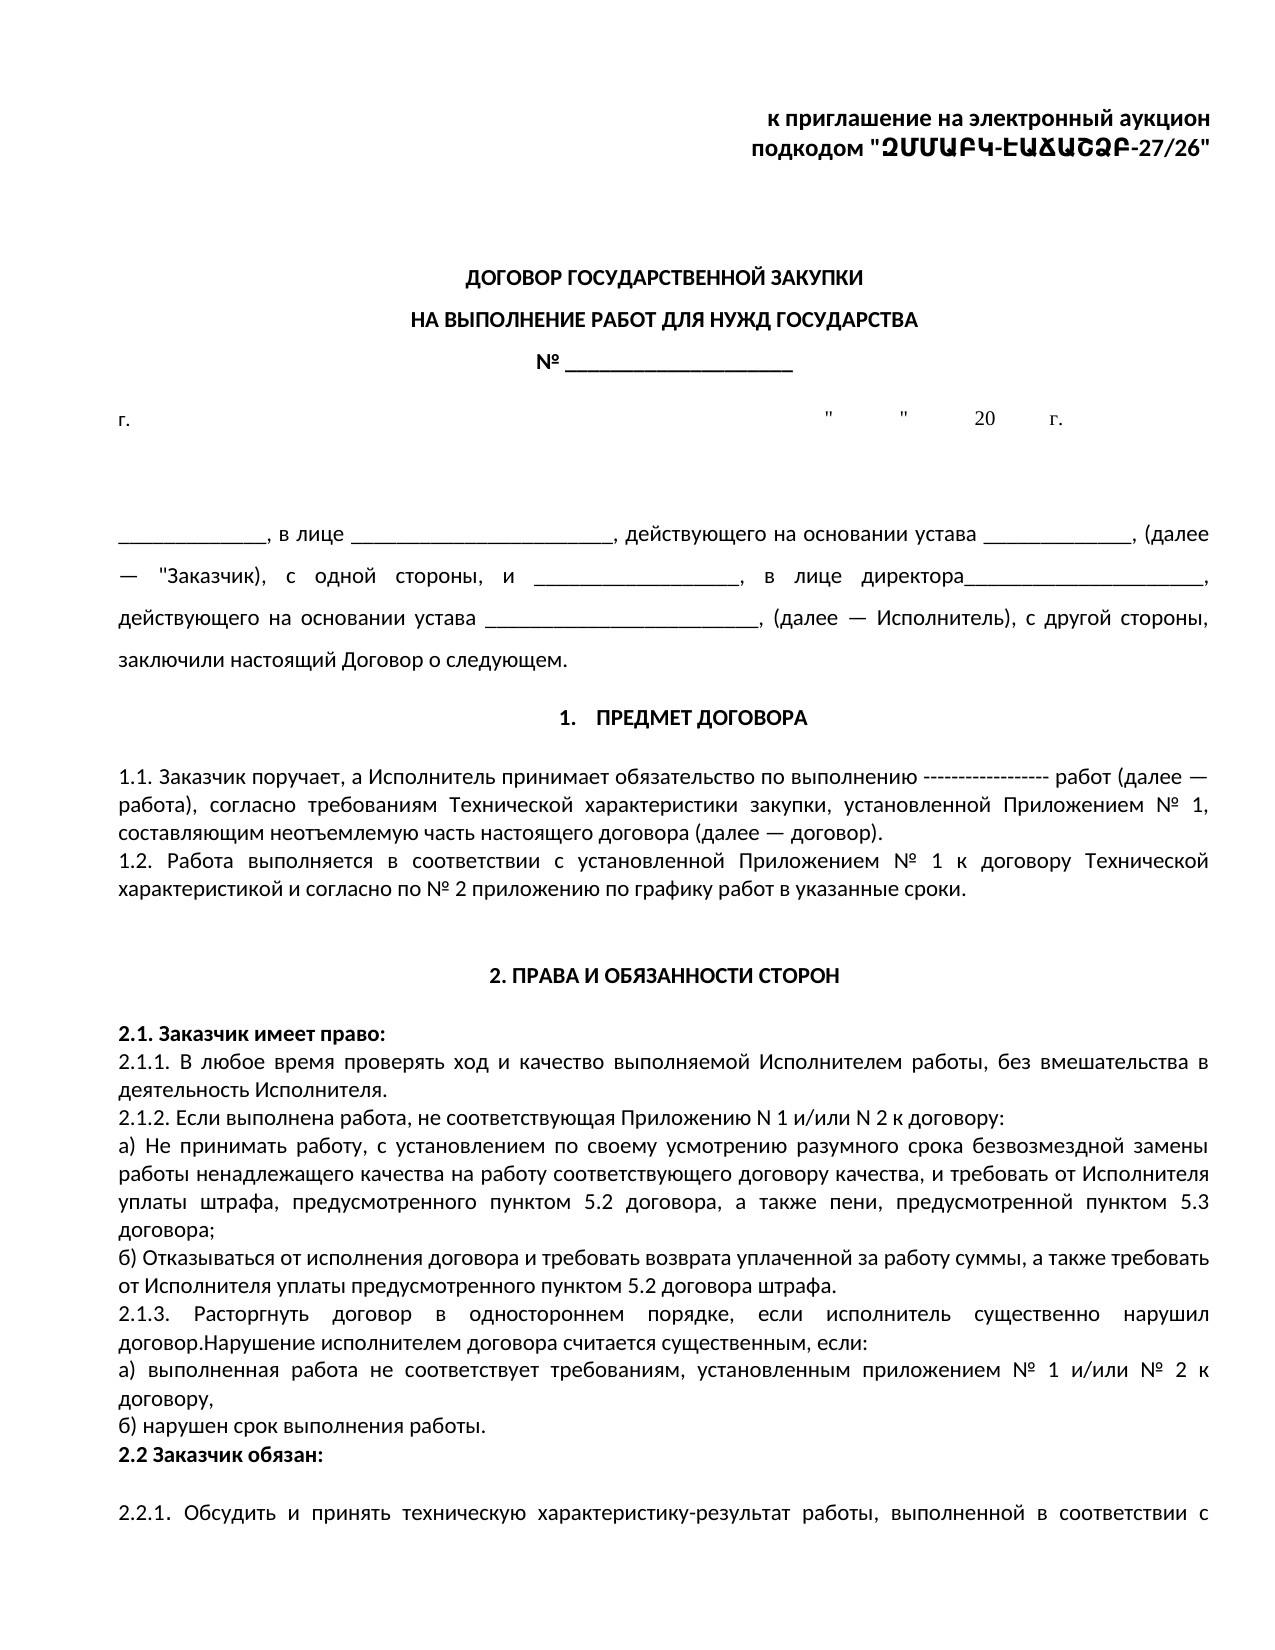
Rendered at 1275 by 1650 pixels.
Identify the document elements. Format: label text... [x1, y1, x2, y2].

text подкодом "ԶՄՄԱԲԿ-ԷԱՃԱՇՁԲ-27/26" [118, 132, 1211, 163]
text ДОГОВОР ГОСУДАРСТВЕННОЙ ЗАКУПКИ [118, 263, 1211, 291]
text НА ВЫПОЛНЕНИЕ РАБОТ ДЛЯ НУЖД ГОСУДАРСТВА [118, 305, 1211, 333]
list ПРЕДМЕТ ДОГОВОРА [156, 703, 1211, 731]
text № ____________________ [118, 347, 1211, 375]
text б) Отказываться от исполнения договора и требовать возврата уплаченной за работу суммы, а также требовать от Исполнителя уплаты предусмотренного пунктом 5.2 договора штрафа. [118, 1243, 1211, 1299]
text а) выполненная работа не соответствует требованиям, установленным приложением № 1 и/или № 2 к договору, [118, 1356, 1211, 1412]
text 2.2 Заказчик обязан: [118, 1440, 1211, 1468]
text 2.1.2. Если выполнена работа, не соответствующая Приложению N 1 и/или N 2 к договору: [118, 1103, 1211, 1131]
text 2.1.3. Расторгнуть договор в одностороннем порядке, если исполнитель существенно нарушил договор.Нарушение исполнителем договора считается существенным, если: [118, 1299, 1211, 1356]
text 1.1. Заказчик поручает, а Исполнитель принимает обязательство по выполнению ------------------ работ (далее — работа), согласно требованиям Технической характеристики закупки, установленной Приложением № 1, составляющим неотъемлемую часть настоящего договора (далее — договор). [118, 762, 1211, 846]
text 2.1.1. В любое время проверять ход и качество выполняемой Исполнителем работы, без вмешательства в деятельность Исполнителя. [118, 1047, 1211, 1103]
text _____________, в лице _______________________, действующего на основании устава _____________, (далее — "Заказчик), с одной стороны, и __________________, в лице директора_____________________, действующего на основании устава ________________________, (далее — Исполнитель), с другой стороны, заключили настоящий Договор о следующем. [118, 519, 1211, 673]
table_header г. [107, 406, 591, 460]
text 2.1. Заказчик имеет право: [118, 1019, 1211, 1047]
text б) нарушен срок выполнения работы. [118, 1412, 1211, 1440]
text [118, 1498, 1211, 1526]
text 2. ПРАВА И ОБЯЗАННОСТИ СТОРОН [118, 961, 1211, 989]
text а) Не принимать работу, с установлением по своему усмотрению разумного срока безвозмездной замены работы ненадлежащего качества на работу соответствующего договору качества, и требовать от Исполнителя уплаты штрафа, предусмотренного пунктом 5.2 договора, а также пени, предусмотренной пунктом 5.3 договора; [118, 1131, 1211, 1243]
table_header " " 20 г. [591, 406, 1074, 460]
text 1.2. Работа выполняется в соответствии с установленной Приложением № 1 к договору Технической характеристикой и согласно по № 2 приложению по графику работ в указанные сроки. [118, 846, 1211, 902]
text к приглашение на электронный аукцион [148, 102, 1211, 132]
